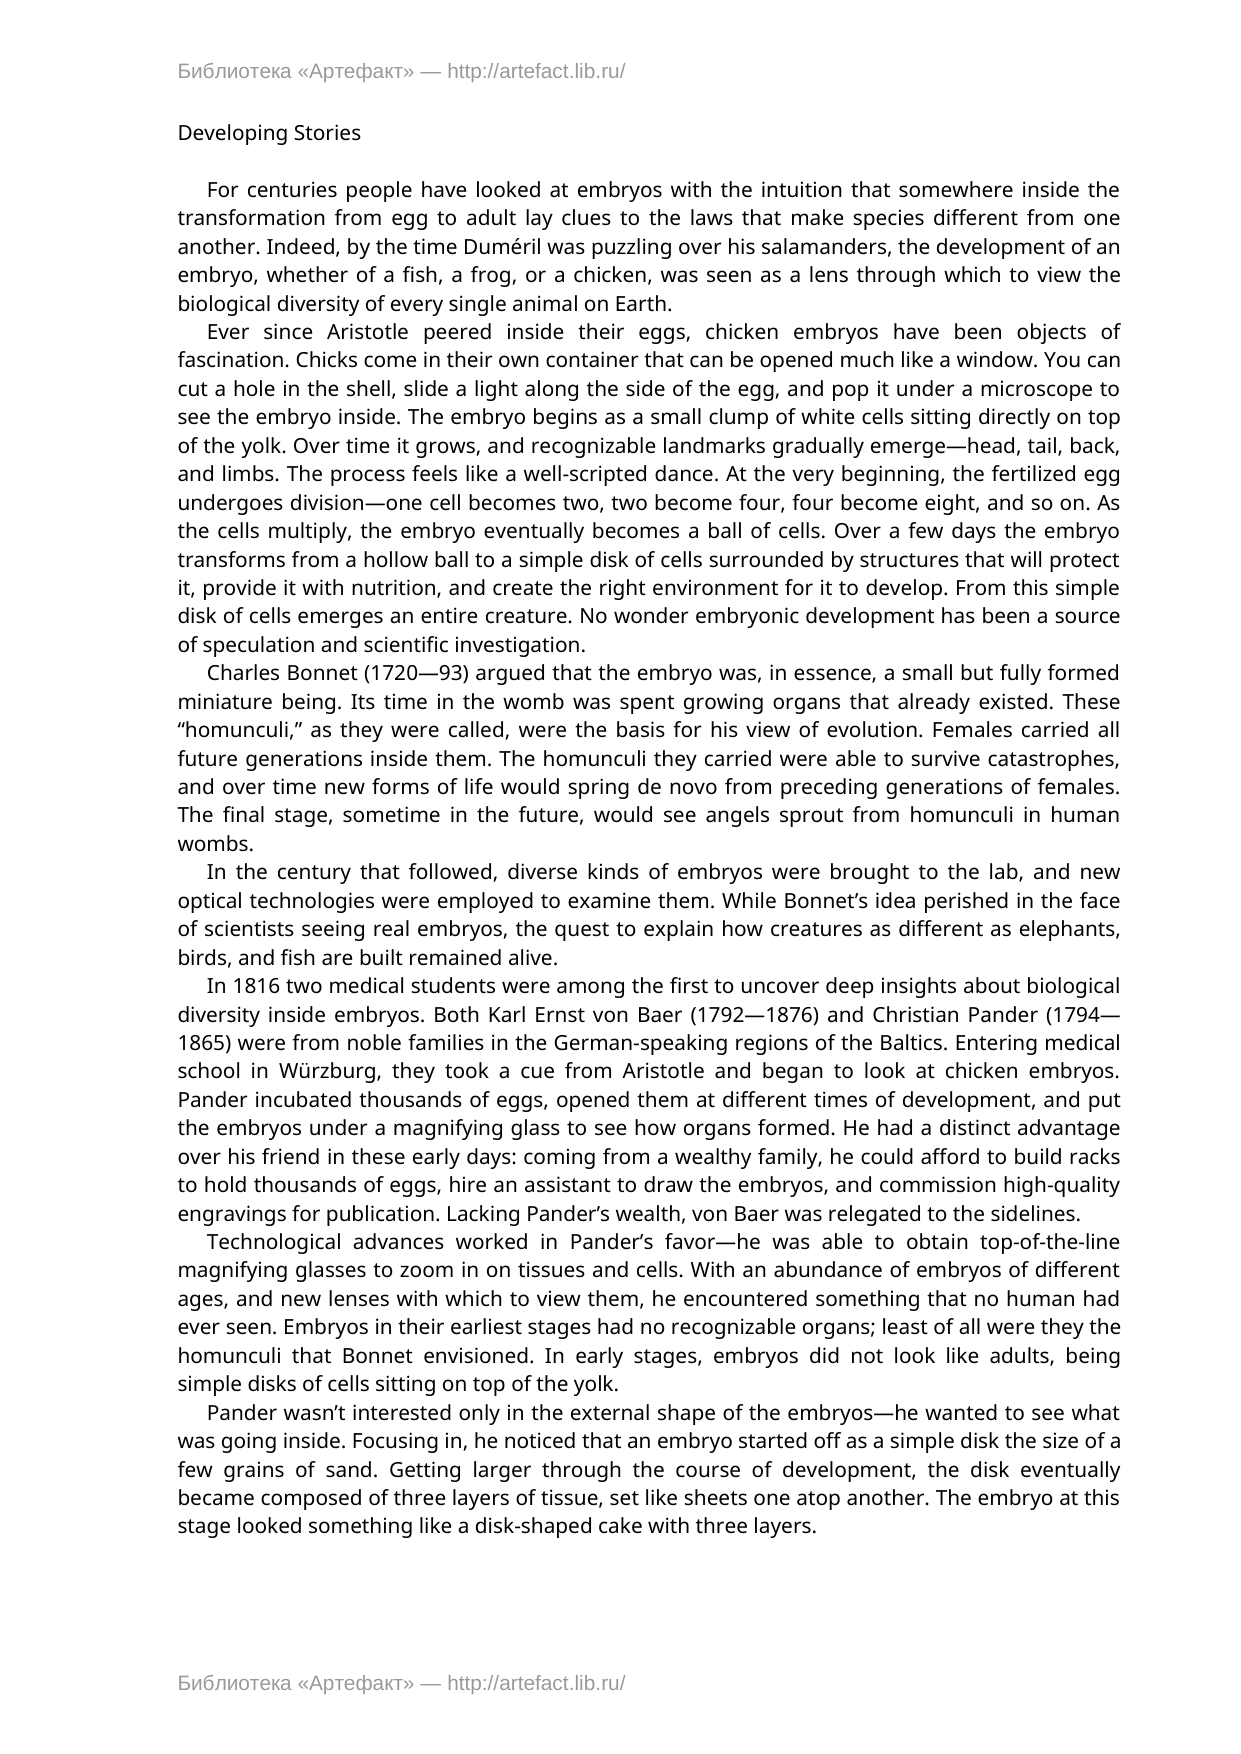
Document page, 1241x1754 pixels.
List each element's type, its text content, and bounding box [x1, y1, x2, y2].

text In the century that followed, diverse kinds of embryos were brought to the lab, and new optical technologies were employed to examine them. While Bonnet’s idea perished in the face of scientists seeing real embryos, the quest to explain how creatures as different as elephants, birds, and fish are built remained alive. [177, 857, 1122, 971]
subtitle Developing Stories [177, 118, 1122, 147]
text Charles Bonnet (1720—93) argued that the embryo was, in essence, a small but fully formed miniature being. Its time in the womb was spent growing organs that already existed. These “homunculi,” as they were called, were the basis for his view of evolution. Females carried all future generations inside them. The homunculi they carried were able to survive catastrophes, and over time new forms of life would spring de novo from preceding generations of females. The final stage, sometime in the future, would see angels sprout from homunculi in human wombs. [177, 658, 1122, 857]
text Ever since Aristotle peered inside their eggs, chicken embryos have been objects of fascination. Chicks come in their own container that can be opened much like a window. You can cut a hole in the shell, slide a light along the side of the egg, and pop it under a microscope to see the embryo inside. The embryo begins as a small clump of white cells sitting directly on top of the yolk. Over time it grows, and recognizable landmarks gradually emerge—head, tail, back, and limbs. The process feels like a well-scripted dance. At the very beginning, the fertilized egg undergoes division—one cell becomes two, two become four, four become eight, and so on. As the cells multiply, the embryo eventually becomes a ball of cells. Over a few days the embryo transforms from a hollow ball to a simple disk of cells surrounded by structures that will protect it, provide it with nutrition, and create the right environment for it to develop. From this simple disk of cells emerges an entire creature. No wonder embryonic development has been a source of speculation and scientific investigation. [177, 317, 1122, 658]
text Pander wasn’t interested only in the external shape of the embryos—he wanted to see what was going inside. Focusing in, he noticed that an embryo started off as a simple disk the size of a few grains of sand. Getting larger through the course of development, the disk eventually became composed of three layers of tissue, set like sheets one atop another. The embryo at this stage looked something like a disk-shaped cake with three layers. [177, 1398, 1122, 1540]
text For centuries people have looked at embryos with the intuition that somewhere inside the transformation from egg to adult lay clues to the laws that make species different from one another. Indeed, by the time Duméril was puzzling over his salamanders, the development of an embryo, whether of a fish, a frog, or a chicken, was seen as a lens through which to view the biological diversity of every single animal on Earth. [177, 175, 1122, 317]
text Technological advances worked in Pander’s favor—he was able to obtain top-of-the-line magnifying glasses to zoom in on tissues and cells. With an abundance of embryos of different ages, and new lenses with which to view them, he encountered something that no human had ever seen. Embryos in their earliest stages had no recognizable organs; least of all were they the homunculi that Bonnet envisioned. In early stages, embryos did not look like adults, being simple disks of cells sitting on top of the yolk. [177, 1227, 1122, 1398]
text In 1816 two medical students were among the first to uncover deep insights about biological diversity inside embryos. Both Karl Ernst von Baer (1792—1876) and Christian Pander (1794—1865) were from noble families in the German-speaking regions of the Baltics. Entering medical school in Würzburg, they took a cue from Aristotle and began to look at chicken embryos. Pander incubated thousands of eggs, opened them at different times of development, and put the embryos under a magnifying glass to see how organs formed. He had a distinct advantage over his friend in these early days: coming from a wealthy family, he could afford to build racks to hold thousands of eggs, hire an assistant to draw the embryos, and commission high-quality engravings for publication. Lacking Pander’s wealth, von Baer was relegated to the sidelines. [177, 971, 1122, 1227]
